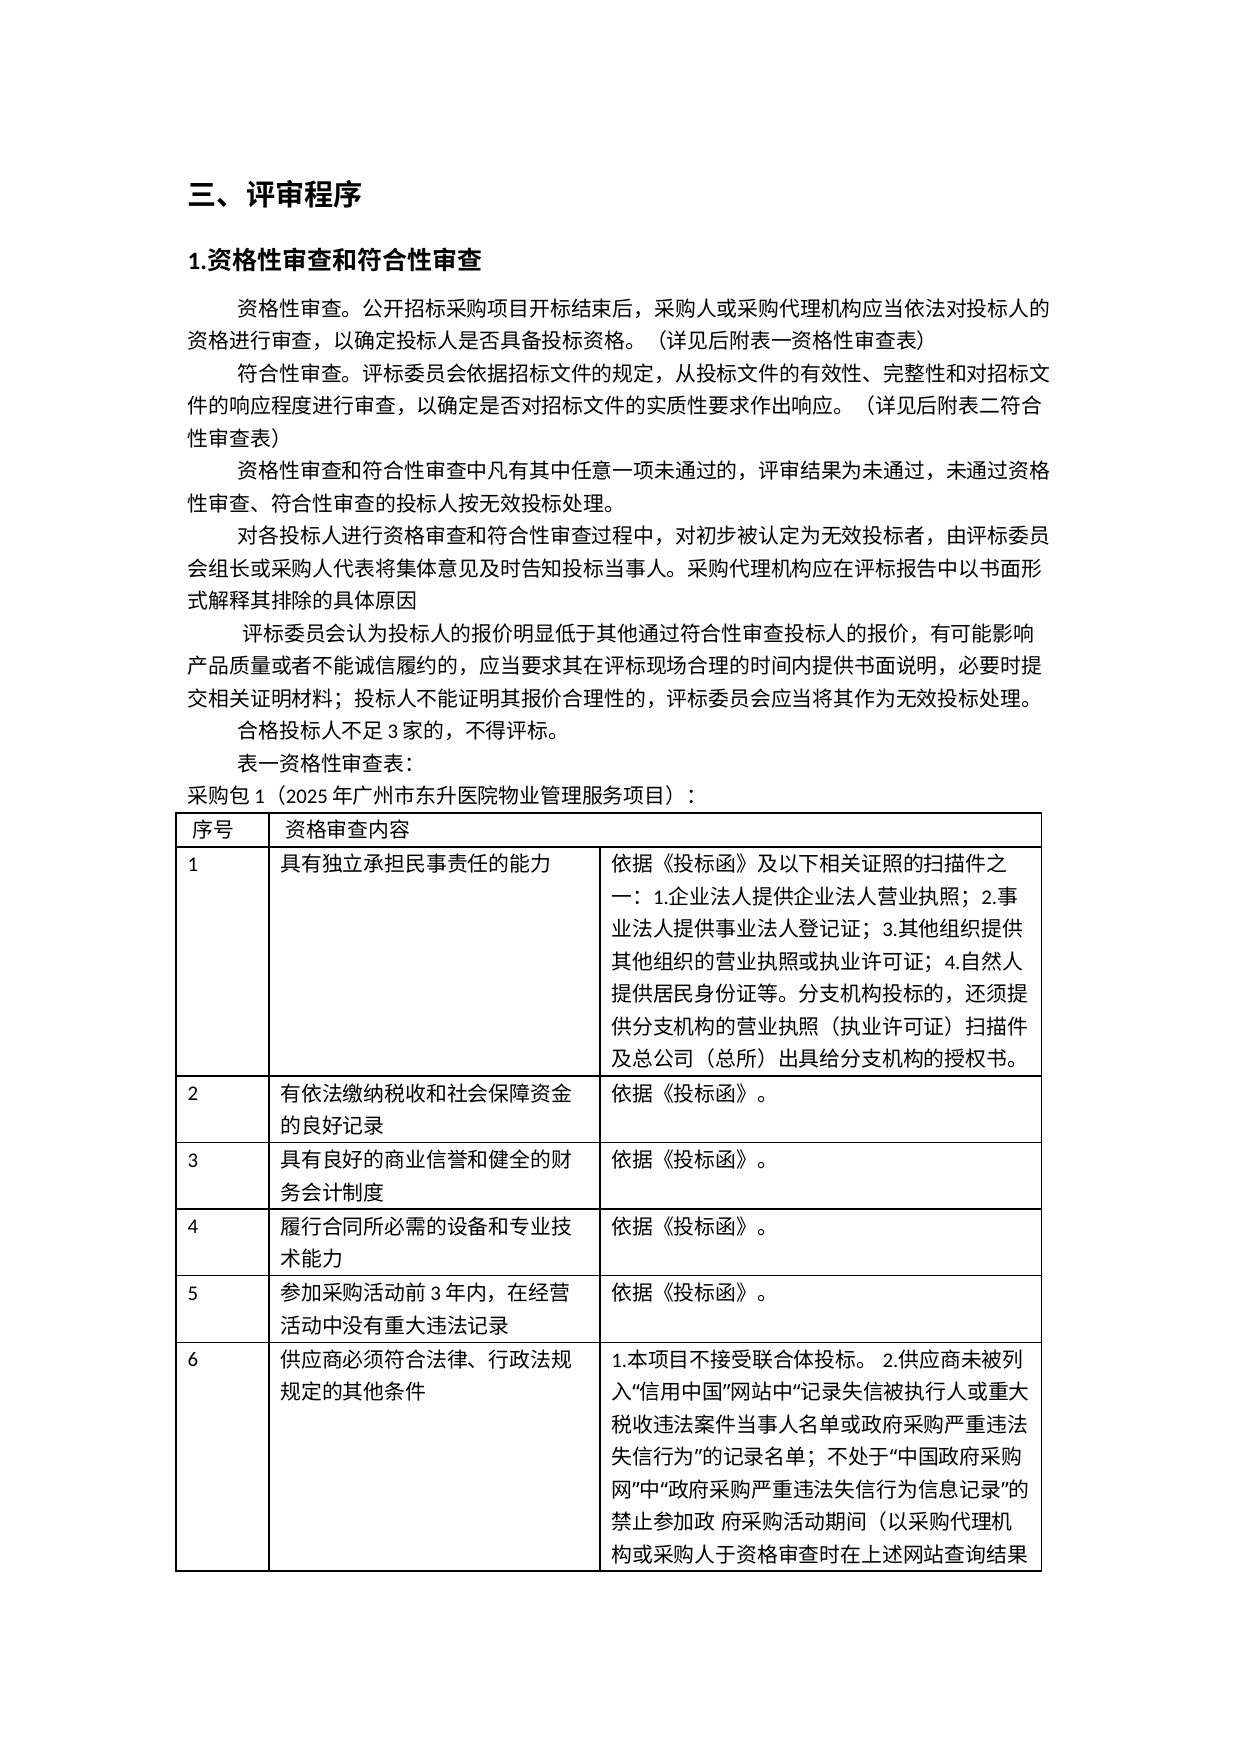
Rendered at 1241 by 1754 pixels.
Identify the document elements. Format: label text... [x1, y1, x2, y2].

table_header 资格审查内容 [270, 814, 1041, 846]
text 表一资格性审查表： [187, 747, 1053, 779]
table_cell 6 [177, 1343, 268, 1570]
table_cell 5 [177, 1276, 268, 1341]
table_cell 4 [177, 1210, 268, 1275]
text 资格性审查和符合性审查中凡有其中任意一项未通过的，评审结果为未通过，未通过资格性审查、符合性审查的投标人按无效投标处理。 [187, 454, 1053, 519]
text 评标委员会认为投标人的报价明显低于其他通过符合性审查投标人的报价，有可能影响产品质量或者不能诚信履约的，应当要求其在评标现场合理的时间内提供书面说明，必要时提交相关证明材料；投标人不能证明其报价合理性的，评标委员会应当将其作为无效投标处理。 [187, 617, 1053, 714]
table_cell 有依法缴纳税收和社会保障资金的良好记录 [270, 1077, 599, 1142]
table_cell 参加采购活动前3年内，在经营活动中没有重大违法记录 [270, 1276, 599, 1341]
table_cell 依据《投标函》。 [601, 1276, 1041, 1341]
table_cell 依据《投标函》。 [601, 1077, 1041, 1142]
table_cell 3 [177, 1143, 268, 1208]
text 符合性审查。评标委员会依据招标文件的规定，从投标文件的有效性、完整性和对招标文件的响应程度进行审查，以确定是否对招标文件的实质性要求作出响应。（详见后附表二符合性审查表） [187, 357, 1053, 454]
text 三、评审程序 [187, 162, 1053, 227]
table_cell 1 [177, 848, 268, 1075]
text 1.资格性审查和符合性审查 [187, 227, 1053, 292]
table_cell 依据《投标函》及以下相关证照的扫描件之一：1.企业法人提供企业法人营业执照；2.事业法人提供事业法人登记证；3.其他组织提供其他组织的营业执照或执业许可证；4.自然人提供居民身份证等。分支机构投标的，还须提供分支机构的营业执照（执业许可证）扫描件及总公司（总所）出具给分支机构的授权书。 [601, 848, 1041, 1075]
table_cell 依据《投标函》。 [601, 1143, 1041, 1208]
text 采购包1（2025年广州市东升医院物业管理服务项目）： [187, 779, 1053, 812]
table_header 序号 [177, 814, 268, 846]
table_cell 履行合同所必需的设备和专业技术能力 [270, 1210, 599, 1275]
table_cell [601, 1343, 1041, 1570]
table_cell 具有良好的商业信誉和健全的财务会计制度 [270, 1143, 599, 1208]
text 合格投标人不足3家的，不得评标。 [187, 714, 1053, 747]
table_cell 依据《投标函》。 [601, 1210, 1041, 1275]
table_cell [270, 1343, 599, 1570]
table_cell 具有独立承担民事责任的能力 [270, 848, 599, 1075]
text 对各投标人进行资格审查和符合性审查过程中，对初步被认定为无效投标者，由评标委员会组长或采购人代表将集体意见及时告知投标当事人。采购代理机构应在评标报告中以书面形式解释其排除的具体原因 [187, 519, 1053, 617]
text 资格性审查。公开招标采购项目开标结束后，采购人或采购代理机构应当依法对投标人的资格进行审查，以确定投标人是否具备投标资格。（详见后附表一资格性审查表） [187, 292, 1053, 357]
table_cell 2 [177, 1077, 268, 1142]
